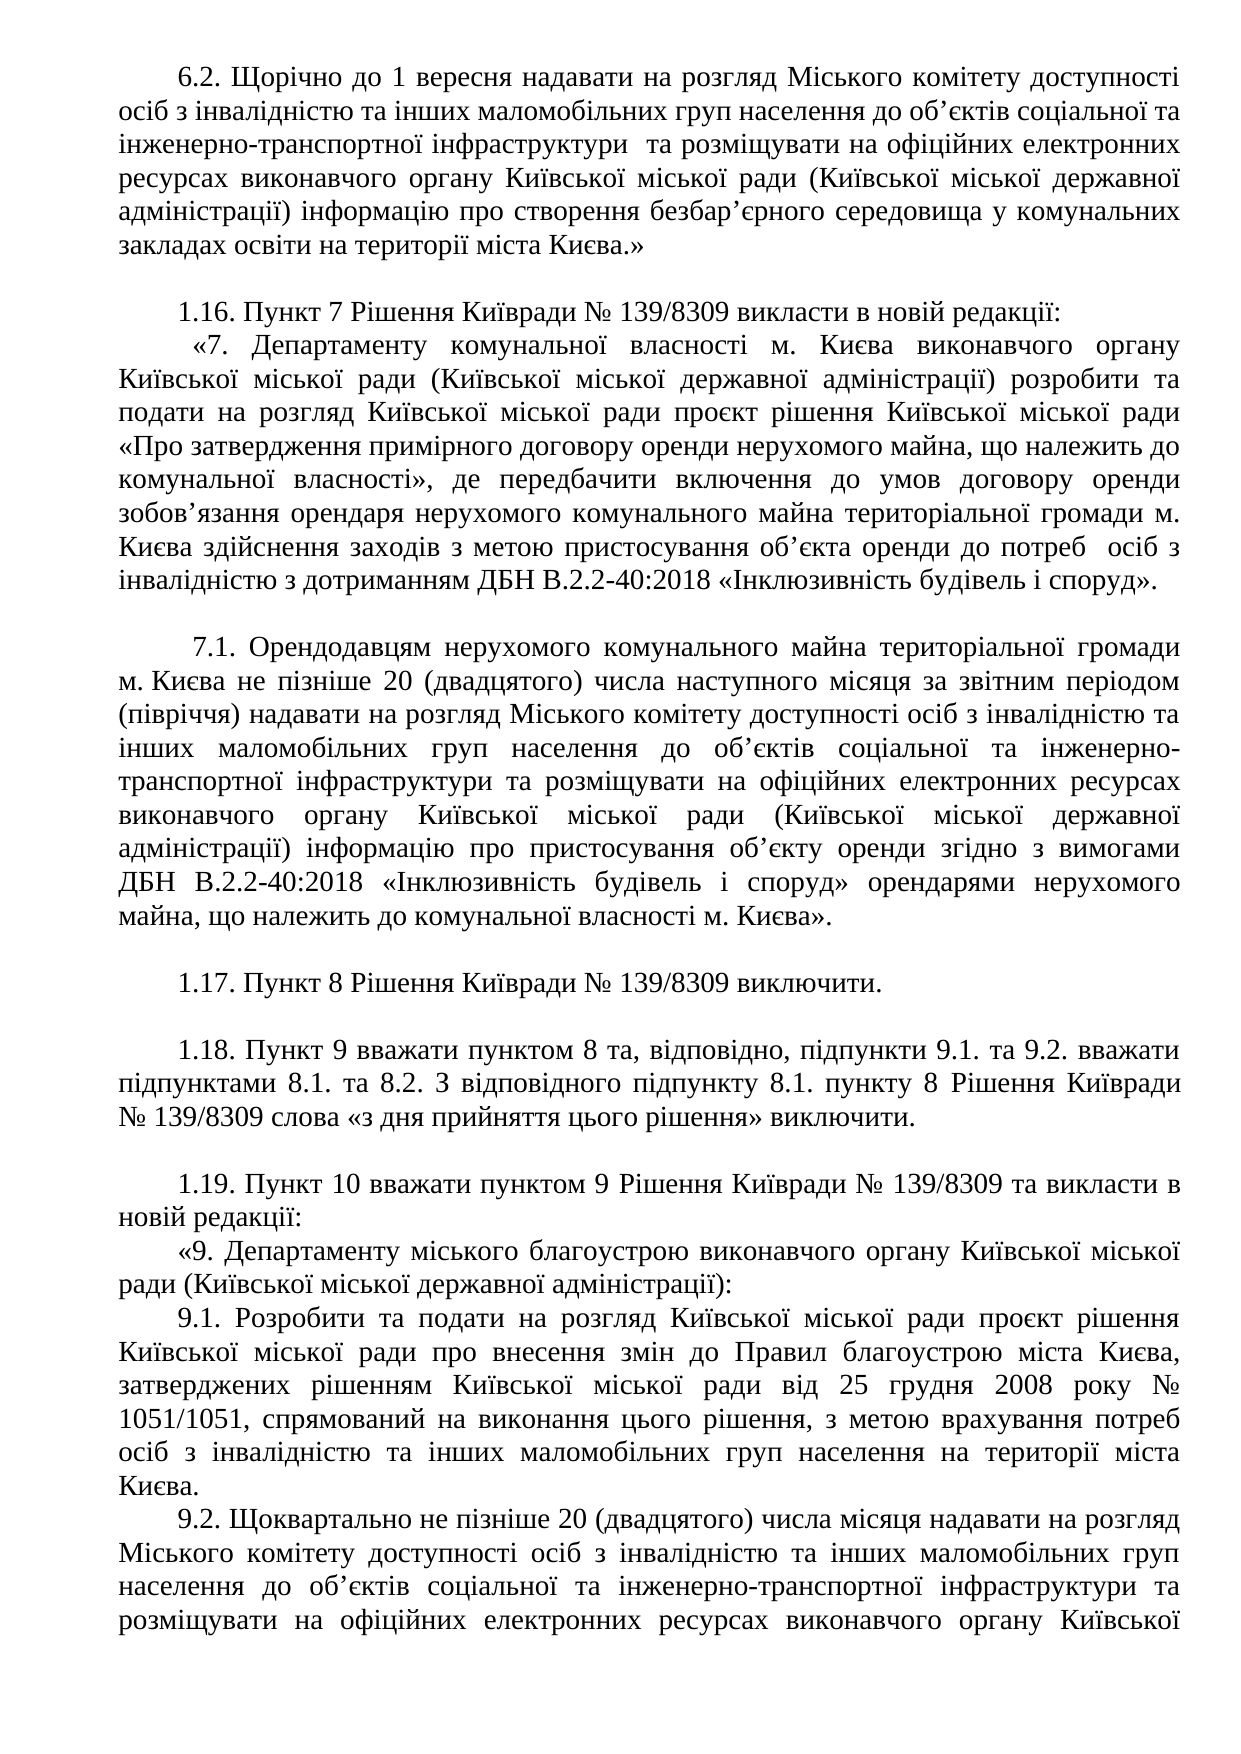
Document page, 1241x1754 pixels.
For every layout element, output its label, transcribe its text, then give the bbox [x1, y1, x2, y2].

text «7. Департаменту комунальної власності м. Києва виконавчого органу Київської міської ради (Київської міської державної адміністрації) розробити та подати на розгляд Київської міської ради проєкт рішення Київської міської ради «Про затвердження примірного договору оренди нерухомого майна, що належить до комунальної власності», де передбачити включення до умов договору оренди зобов’язання орендаря нерухомого комунального майна територіальної громади м. Києва здійснення заходів з метою пристосування об’єкта оренди до потреб осіб з інвалідністю з дотриманням ДБН В.2.2-40:2018 «Інклюзивність будівель і споруд». [118, 327, 1181, 596]
text «9. Департаменту міського благоустрою виконавчого органу Київської міської ради (Київської міської державної адміністрації): [118, 1233, 1181, 1300]
text 9.1. Розробити та подати на розгляд Київської міської ради проєкт рішення Київської міської ради про внесення змін до Правил благоустрою міста Києва, затверджених рішенням Київської міської ради від 25 грудня 2008 року № 1051/1051, спрямований на виконання цього рішення, з метою врахування потреб осіб з інвалідністю та інших маломобільних груп населення на території міста Києва. [118, 1300, 1181, 1501]
text 1.18. Пункт 9 вважати пунктом 8 та, відповідно, підпункти 9.1. та 9.2. вважати підпунктами 8.1. та 8.2. З відповідного підпункту 8.1. пункту 8 Рішення Київради № 139/8309 слова «з дня прийняття цього рішення» виключити. [118, 1032, 1181, 1132]
text 1.17. Пункт 8 Рішення Київради № 139/8309 виключити. [118, 965, 1181, 998]
text 7.1. Орендодавцям нерухомого комунального майна територіальної громади м. Києва не пізніше 20 (двадцятого) числа наступного місяця за звітним періодом (півріччя) надавати на розгляд Міського комітету доступності осіб з інвалідністю та інших маломобільних груп населення до об’єктів соціальної та інженерно-транспортної інфраструктури та розміщувати на офіційних електронних ресурсах виконавчого органу Київської міської ради (Київської міської державної адміністрації) інформацію про пристосування об’єкту оренди згідно з вимогами ДБН В.2.2-40:2018 «Інклюзивність будівель і споруд» орендарями нерухомого майна, що належить до комунальної власності м. Києва». [118, 629, 1181, 931]
text 1.19. Пункт 10 вважати пунктом 9 Рішення Київради № 139/8309 та викласти в новій редакції: [118, 1166, 1181, 1233]
text 6.2. Щорічно до 1 вересня надавати на розгляд Міського комітету доступності осіб з інвалідністю та інших маломобільних груп населення до об’єктів соціальної та інженерно-транспортної інфраструктури та розміщувати на офіційних електронних ресурсах виконавчого органу Київської міської ради (Київської міської державної адміністрації) інформацію про створення безбар’єрного середовища у комунальних закладах освіти на території міста Києва.» [118, 59, 1181, 260]
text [118, 1501, 1181, 1636]
text 1.16. Пункт 7 Рішення Київради № 139/8309 викласти в новій редакції: [118, 294, 1181, 327]
